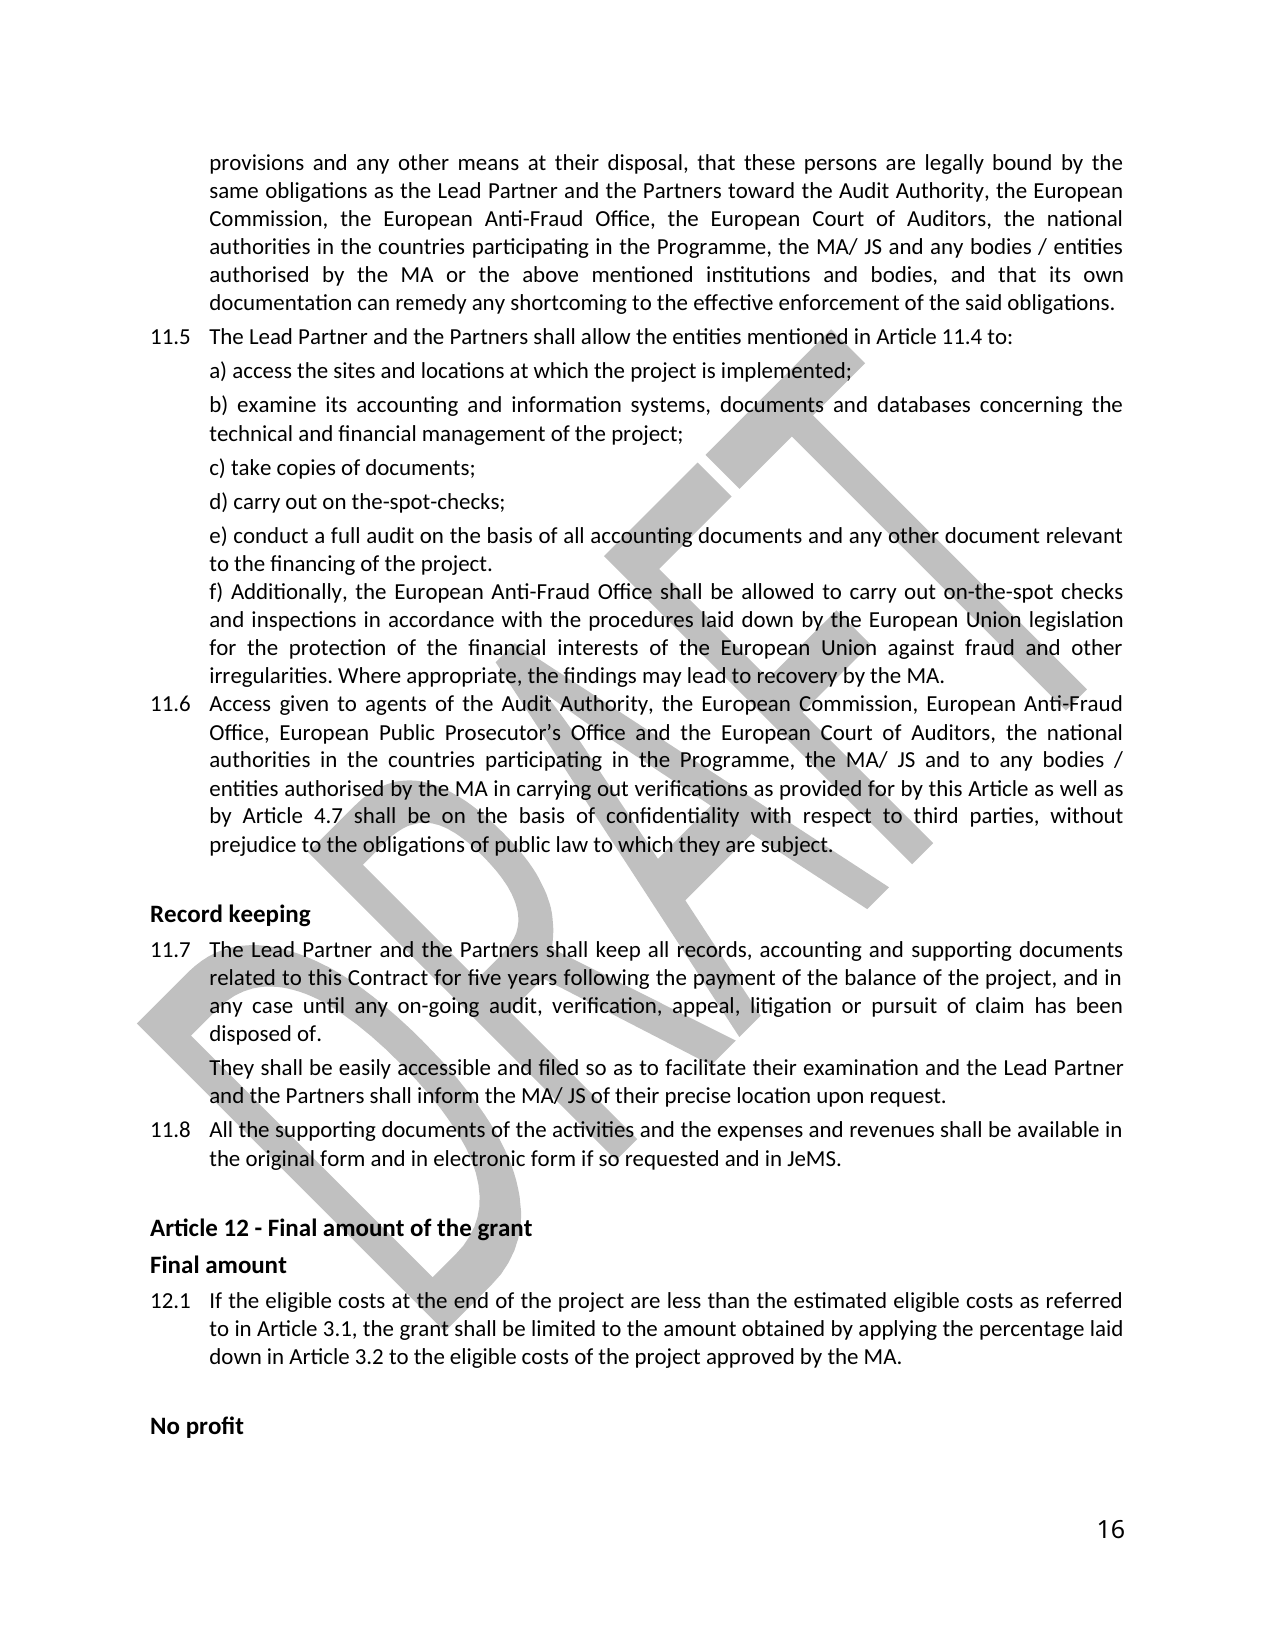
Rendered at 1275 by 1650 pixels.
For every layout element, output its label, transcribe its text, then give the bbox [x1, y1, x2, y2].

list Access given to agents of the Audit Authority, the European Commission, European Anti-Fraud Office, European Public Prosecutor’s Office and the European Court of Auditors, the national authorities in the countries participating in the Programme, the MA/ JS and to any bodies / entities authorised by the MA in carrying out verifications as provided for by this Article as well as by Article 4.7 shall be on the basis of confidentiality with respect to third parties, without prejudice to the obligations of public law to which they are subject. [150, 689, 1125, 858]
text d) carry out on the-spot-checks; [209, 487, 1125, 515]
list All the supporting documents of the activities and the expenses and revenues shall be available in the original form and in electronic form if so requested and in JeMS. [150, 1116, 1125, 1172]
list e) conduct a full audit on the basis of all accounting documents and any other document relevant to the financing of the project. [209, 521, 1125, 577]
list The Lead Partner and the Partners shall keep all records, accounting and supporting documents related to this Contract for five years following the payment of the balance of the project, and in any case until any on-going audit, verification, appeal, litigation or pursuit of claim has been disposed of. [150, 935, 1125, 1047]
list The Lead Partner and the Partners shall allow the entities mentioned in Article 11.4 to: [150, 322, 1125, 350]
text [209, 148, 1125, 316]
text Article 12 - Final amount of the grant [150, 1212, 1125, 1243]
text a) access the sites and locations at which the project is implemented; [209, 356, 1125, 384]
list f) Additionally, the European Anti-Fraud Office shall be allowed to carry out on-the-spot checks and inspections in accordance with the procedures laid down by the European Union legislation for the protection of the financial interests of the European Union against fraud and other irregularities. Where appropriate, the findings may lead to recovery by the MA. [209, 577, 1125, 689]
text They shall be easily accessible and filed so as to facilitate their examination and the Lead Partner and the Partners shall inform the MA/ JS of their precise location upon request. [209, 1053, 1125, 1109]
text b) examine its accounting and information systems, documents and databases concerning the technical and financial management of the project; [209, 391, 1125, 447]
text Record keeping [150, 898, 1125, 929]
text c) take copies of documents; [209, 453, 1125, 481]
text No profit [150, 1410, 1125, 1441]
list If the eligible costs at the end of the project are less than the estimated eligible costs as referred to in Article 3.1, the grant shall be limited to the amount obtained by applying the percentage laid down in Article 3.2 to the eligible costs of the project approved by the MA. [150, 1286, 1125, 1370]
text Final amount [150, 1249, 1125, 1279]
